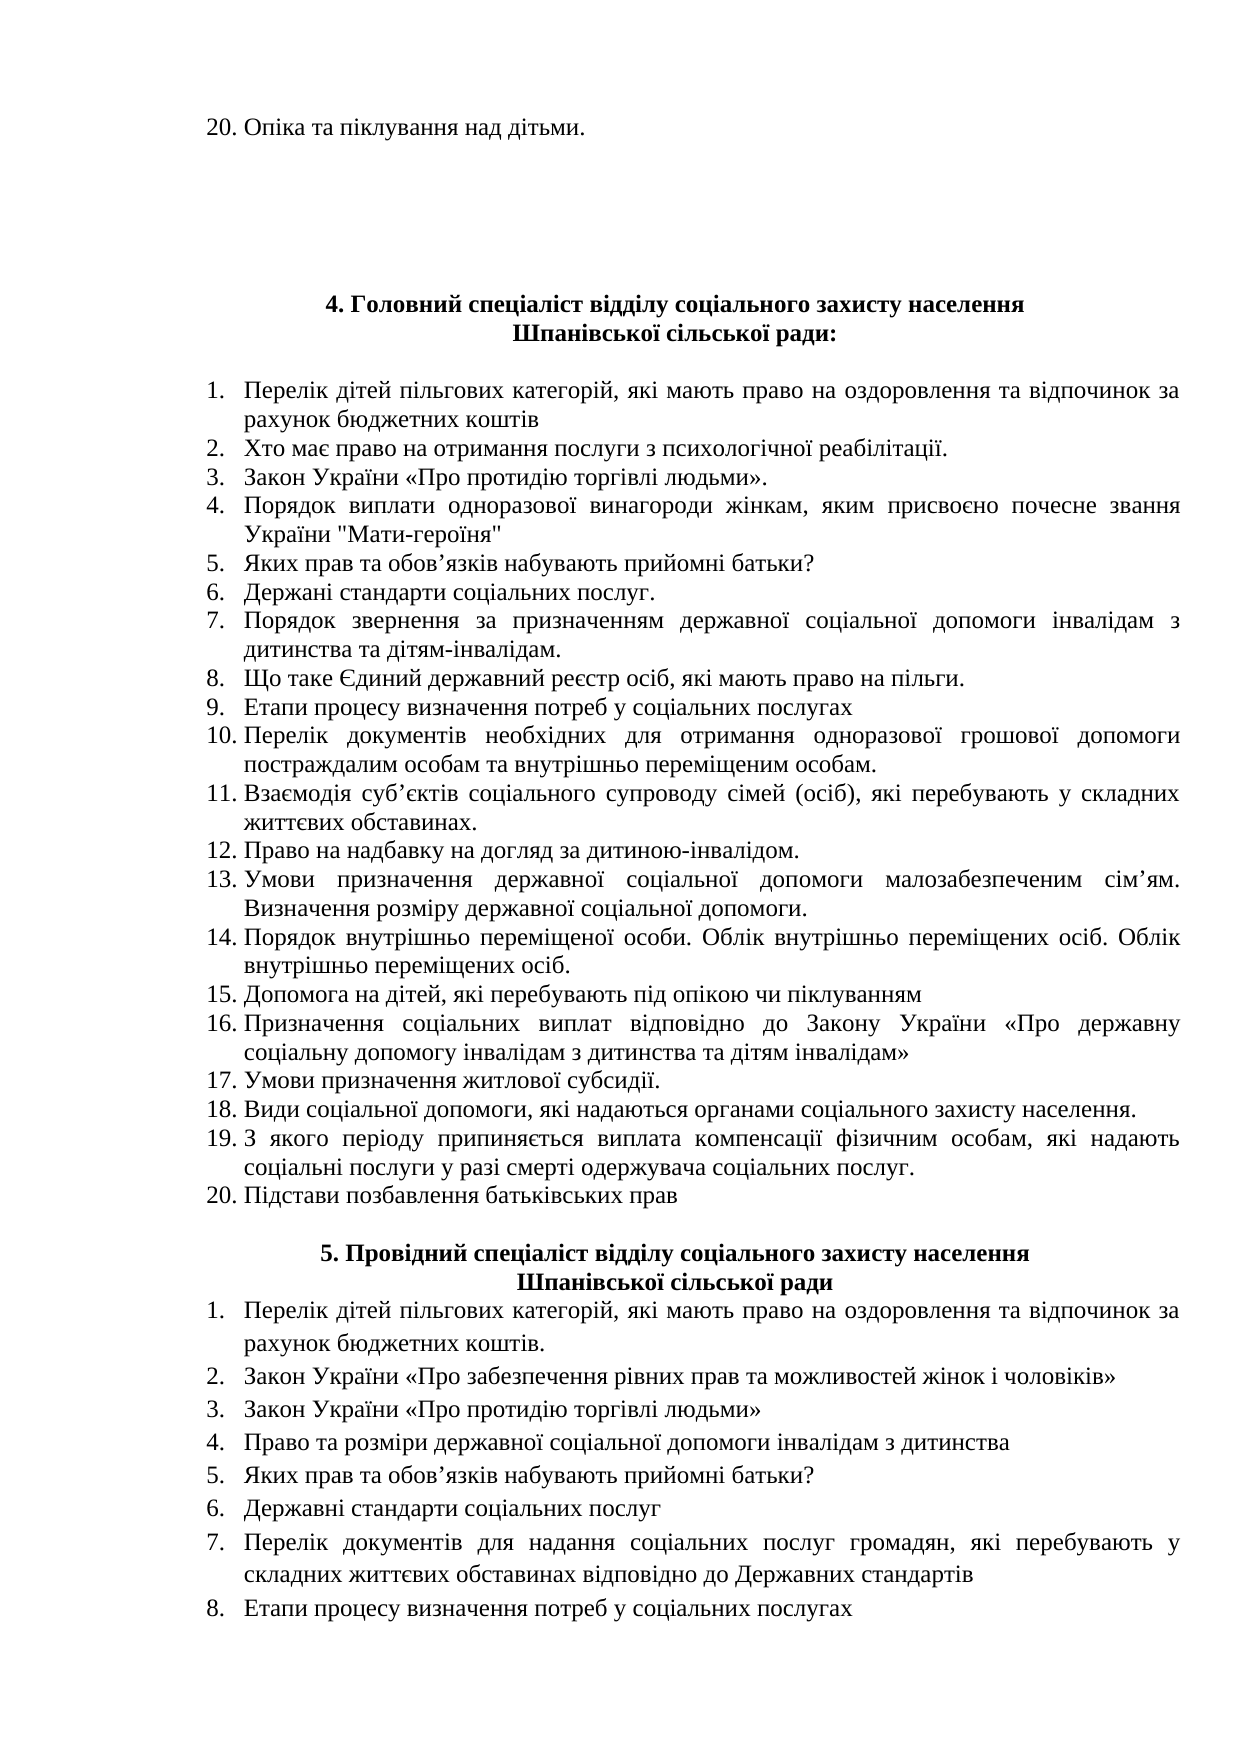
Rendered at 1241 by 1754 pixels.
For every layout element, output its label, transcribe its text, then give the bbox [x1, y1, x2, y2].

list Право на надбавку на догляд за дитиною-інвалідом. [206, 835, 1181, 864]
list Етапи процесу визначення потреб у соціальних послугах [206, 692, 1181, 720]
list Порядок виплати одноразової винагороди жінкам, яким присвоєно почесне звання України "Мати-героїня" [206, 490, 1181, 548]
list Закон України «Про забезпечення рівних прав та можливостей жінок і чоловіків» [206, 1361, 1181, 1390]
text 5. Провідний спеціаліст відділу соціального захисту населення [169, 1238, 1181, 1267]
list Умови призначення житлової субсидії. [206, 1065, 1181, 1094]
text Шпанівської сільської ради [169, 1267, 1181, 1295]
list Закон України «Про протидію торгівлі людьми» [206, 1394, 1181, 1423]
list Закон України «Про протидію торгівлі людьми». [206, 462, 1181, 490]
list Перелік дітей пільгових категорій, які мають право на оздоровлення та відпочинок за рахунок бюджетних коштів [206, 375, 1181, 433]
list З якого періоду припиняється виплата компенсації фізичним особам, які надають соціальні послуги у разі смерті одержувача соціальних послуг. [206, 1123, 1181, 1180]
list Умови призначення державної соціальної допомоги малозабезпеченим сім’ям. Визначення розміру державної соціальної допомоги. [206, 864, 1181, 922]
list Хто має право на отримання послуги з психологічної реабілітації. [206, 433, 1181, 462]
list Призначення соціальних виплат відповідно до Закону України «Про державну соціальну допомогу інвалідам з дитинства та дітям інвалідам» [206, 1008, 1181, 1065]
list Порядок внутрішньо переміщеної особи. Облік внутрішньо переміщених осіб. Облік внутрішньо переміщених осіб. [206, 922, 1181, 979]
list Державні стандарти соціальних послуг [206, 1493, 1181, 1522]
list Перелік документів для надання соціальних послуг громадян, які перебувають у складних життєвих обставинах відповідно до Державних стандартів [206, 1527, 1181, 1588]
list Перелік документів необхідних для отримання одноразової грошової допомоги постраждалим особам та внутрішньо переміщеним особам. [206, 720, 1181, 778]
text Шпанівської сільської ради: [169, 318, 1181, 347]
list Яких прав та обов’язків набувають прийомні батьки? [206, 548, 1181, 577]
list Підстави позбавлення батьківських прав [206, 1180, 1181, 1209]
list Перелік дітей пільгових категорій, які мають право на оздоровлення та відпочинок за рахунок бюджетних коштів. [206, 1295, 1181, 1357]
list Взаємодія суб’єктів соціального супроводу сімей (осіб), які перебувають у складних життєвих обставинах. [206, 778, 1181, 835]
text 4. Головний спеціаліст відділу соціального захисту населення [169, 289, 1181, 318]
list Опіка та піклування над дітьми. [206, 112, 1181, 141]
list Види соціальної допомоги, які надаються органами соціального захисту населення. [206, 1094, 1181, 1123]
list Право та розміри державної соціальної допомоги інвалідам з дитинства [206, 1427, 1181, 1456]
list Яких прав та обов’язків набувають прийомні батьки? [206, 1461, 1181, 1489]
list Держані стандарти соціальних послуг. [206, 577, 1181, 605]
list Етапи процесу визначення потреб у соціальних послугах [206, 1593, 1181, 1621]
list Що таке Єдиний державний реєстр осіб, які мають право на пільги. [206, 663, 1181, 692]
list Допомога на дітей, які перебувають під опікою чи піклуванням [206, 979, 1181, 1008]
list Порядок звернення за призначенням державної соціальної допомоги інвалідам з дитинства та дітям-інвалідам. [206, 605, 1181, 663]
